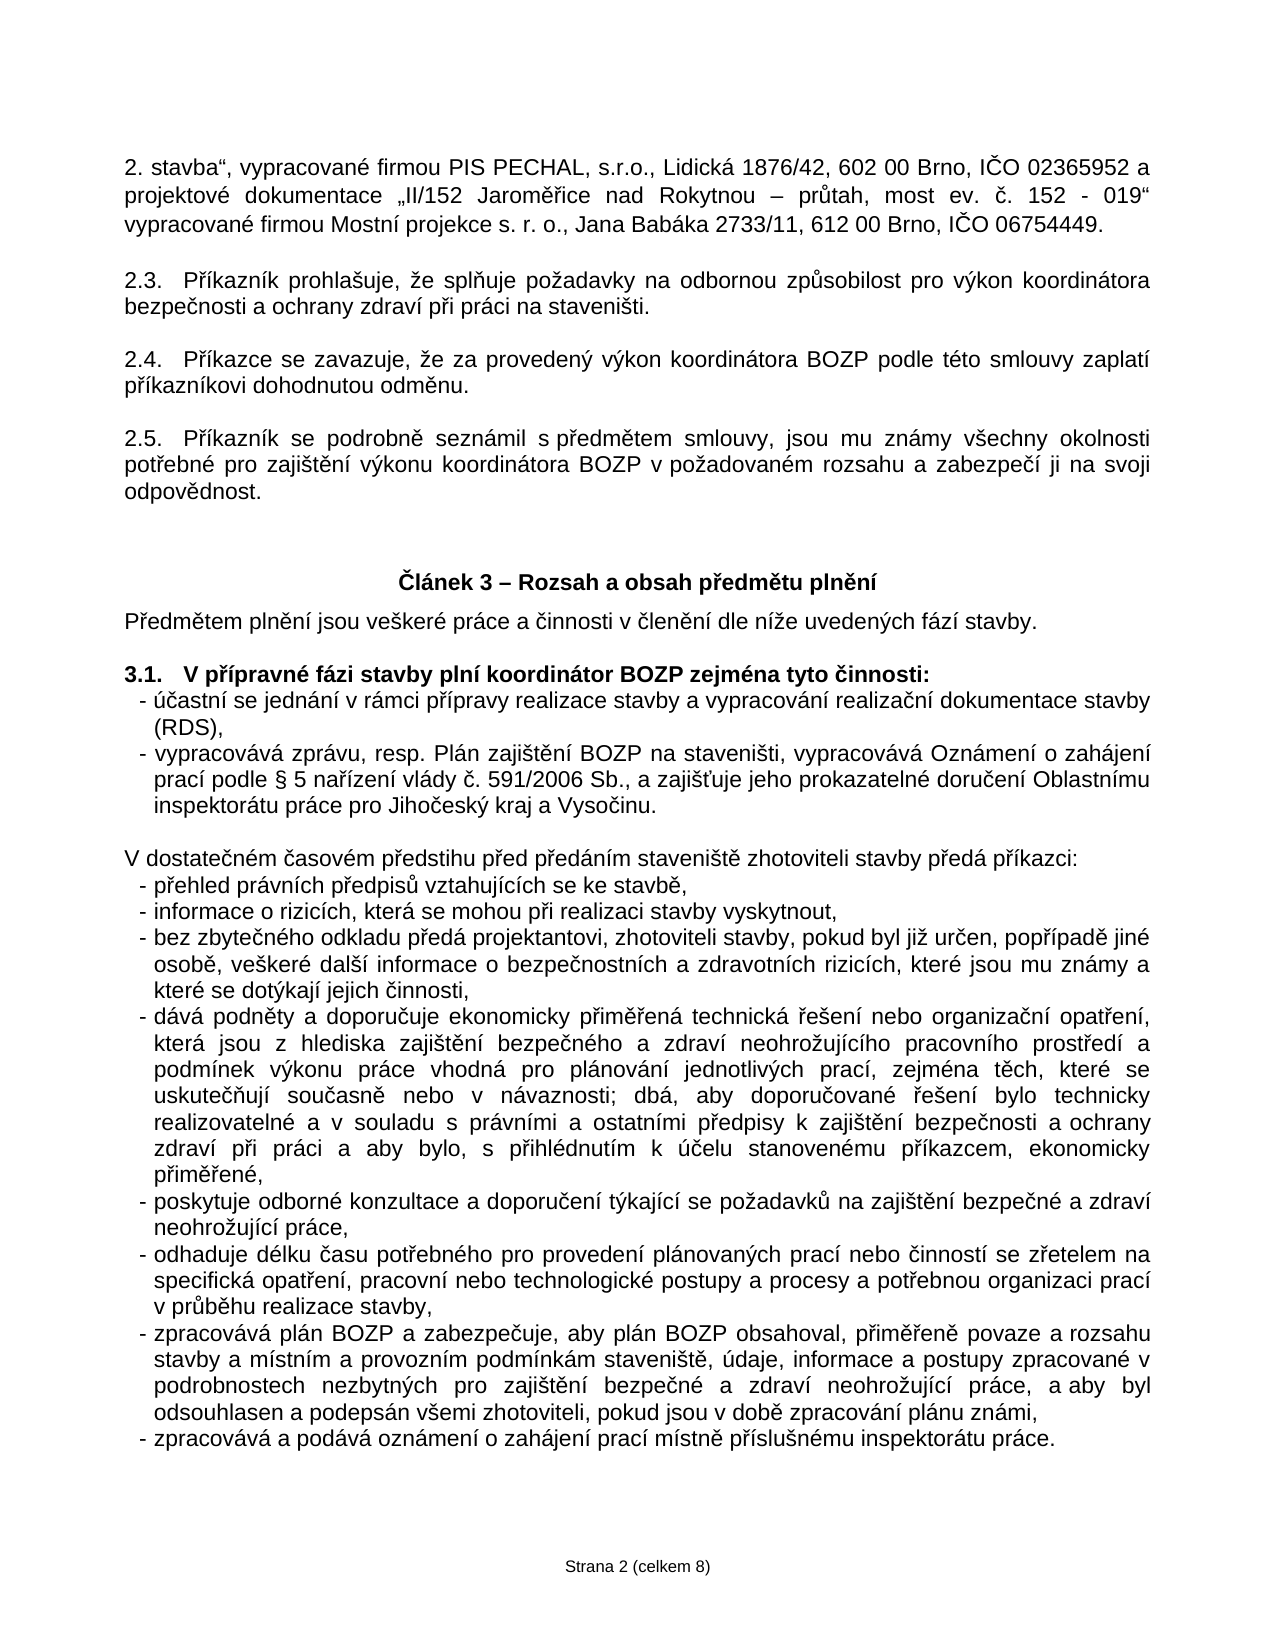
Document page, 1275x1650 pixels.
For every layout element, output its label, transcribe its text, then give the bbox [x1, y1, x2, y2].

text 3.1. V přípravné fázi stavby plní koordinátor BOZP zejména tyto činnosti: [124, 661, 1151, 687]
text - přehled právních předpisů vztahujících se ke stavbě, [139, 872, 1151, 898]
list Příkazník se podrobně seznámil s předmětem smlouvy, jsou mu známy všechny okolnosti potřebné pro zajištění výkonu koordinátora BOZP v požadovaném rozsahu a zabezpečí ji na svoji odpovědnost. [124, 425, 1151, 504]
text - poskytuje odborné konzultace a doporučení týkající se požadavků na zajištění bezpečné a zdraví neohrožující práce, [139, 1188, 1151, 1241]
text - zpracovává plán BOZP a zabezpečuje, aby plán BOZP obsahoval, přiměřeně povaze a rozsahu stavby a místním a provozním podmínkám staveniště, údaje, informace a postupy zpracované v podrobnostech nezbytných pro zajištění bezpečné a zdraví neohrožující práce, a aby byl odsouhlasen a podepsán všemi zhotoviteli, pokud jsou v době zpracování plánu známi, [139, 1319, 1151, 1425]
text - informace o rizicích, která se mohou při realizaci stavby vyskytnout, [139, 898, 1151, 924]
text - odhaduje délku času potřebného pro provedení plánovaných prací nebo činností se zřetelem na specifická opatření, pracovní nebo technologické postupy a procesy a potřebnou organizaci prací v průběhu realizace stavby, [139, 1241, 1151, 1319]
text - zpracovává a podává oznámení o zahájení prací místně příslušnému inspektorátu práce. [139, 1425, 1151, 1451]
text - dává podněty a doporučuje ekonomicky přiměřená technická řešení nebo organizační opatření, která jsou z hlediska zajištění bezpečného a zdraví neohrožujícího pracovního prostředí a podmínek výkonu práce vhodná pro plánování jednotlivých prací, zejména těch, které se uskutečňují současně nebo v návaznosti; dbá, aby doporučované řešení bylo technicky realizovatelné a v souladu s právními a ostatními předpisy k zajištění bezpečnosti a ochrany zdraví při práci a aby bylo, s přihlédnutím k účelu stanovenému příkazcem, ekonomicky přiměřené, [139, 1003, 1151, 1188]
text - bez zbytečného odkladu předá projektantovi, zhotoviteli stavby, pokud byl již určen, popřípadě jiné osobě, veškeré další informace o bezpečnostních a zdravotních rizicích, které jsou mu známy a které se dotýkají jejich činnosti, [139, 924, 1151, 1003]
list Příkazník prohlašuje, že splňuje požadavky na odbornou způsobilost pro výkon koordinátora bezpečnosti a ochrany zdraví při práci na staveništi. [124, 267, 1151, 319]
text V dostatečném časovém předstihu před předáním staveniště zhotoviteli stavby předá příkazci: [124, 845, 1151, 872]
text - účastní se jednání v rámci přípravy realizace stavby a vypracování realizační dokumentace stavby (RDS), [139, 687, 1151, 740]
text Předmětem plnění jsou veškeré práce a činnosti v členění dle níže uvedených fází stavby. [124, 608, 1151, 634]
list Příkazce se zavazuje, že za provedený výkon koordinátora BOZP podle této smlouvy zaplatí příkazníkovi dohodnutou odměnu. [124, 346, 1151, 398]
text Článek 3 – Rozsah a obsah předmětu plnění [124, 569, 1151, 596]
text - vypracovává zprávu, resp. Plán zajištění BOZP na staveništi, vypracovává Oznámení o zahájení prací podle § 5 nařízení vlády č. 591/2006 Sb., a zajišťuje jeho prokazatelné doručení Oblastnímu inspektorátu práce pro Jihočeský kraj a Vysočinu. [139, 740, 1151, 819]
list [124, 153, 1151, 238]
